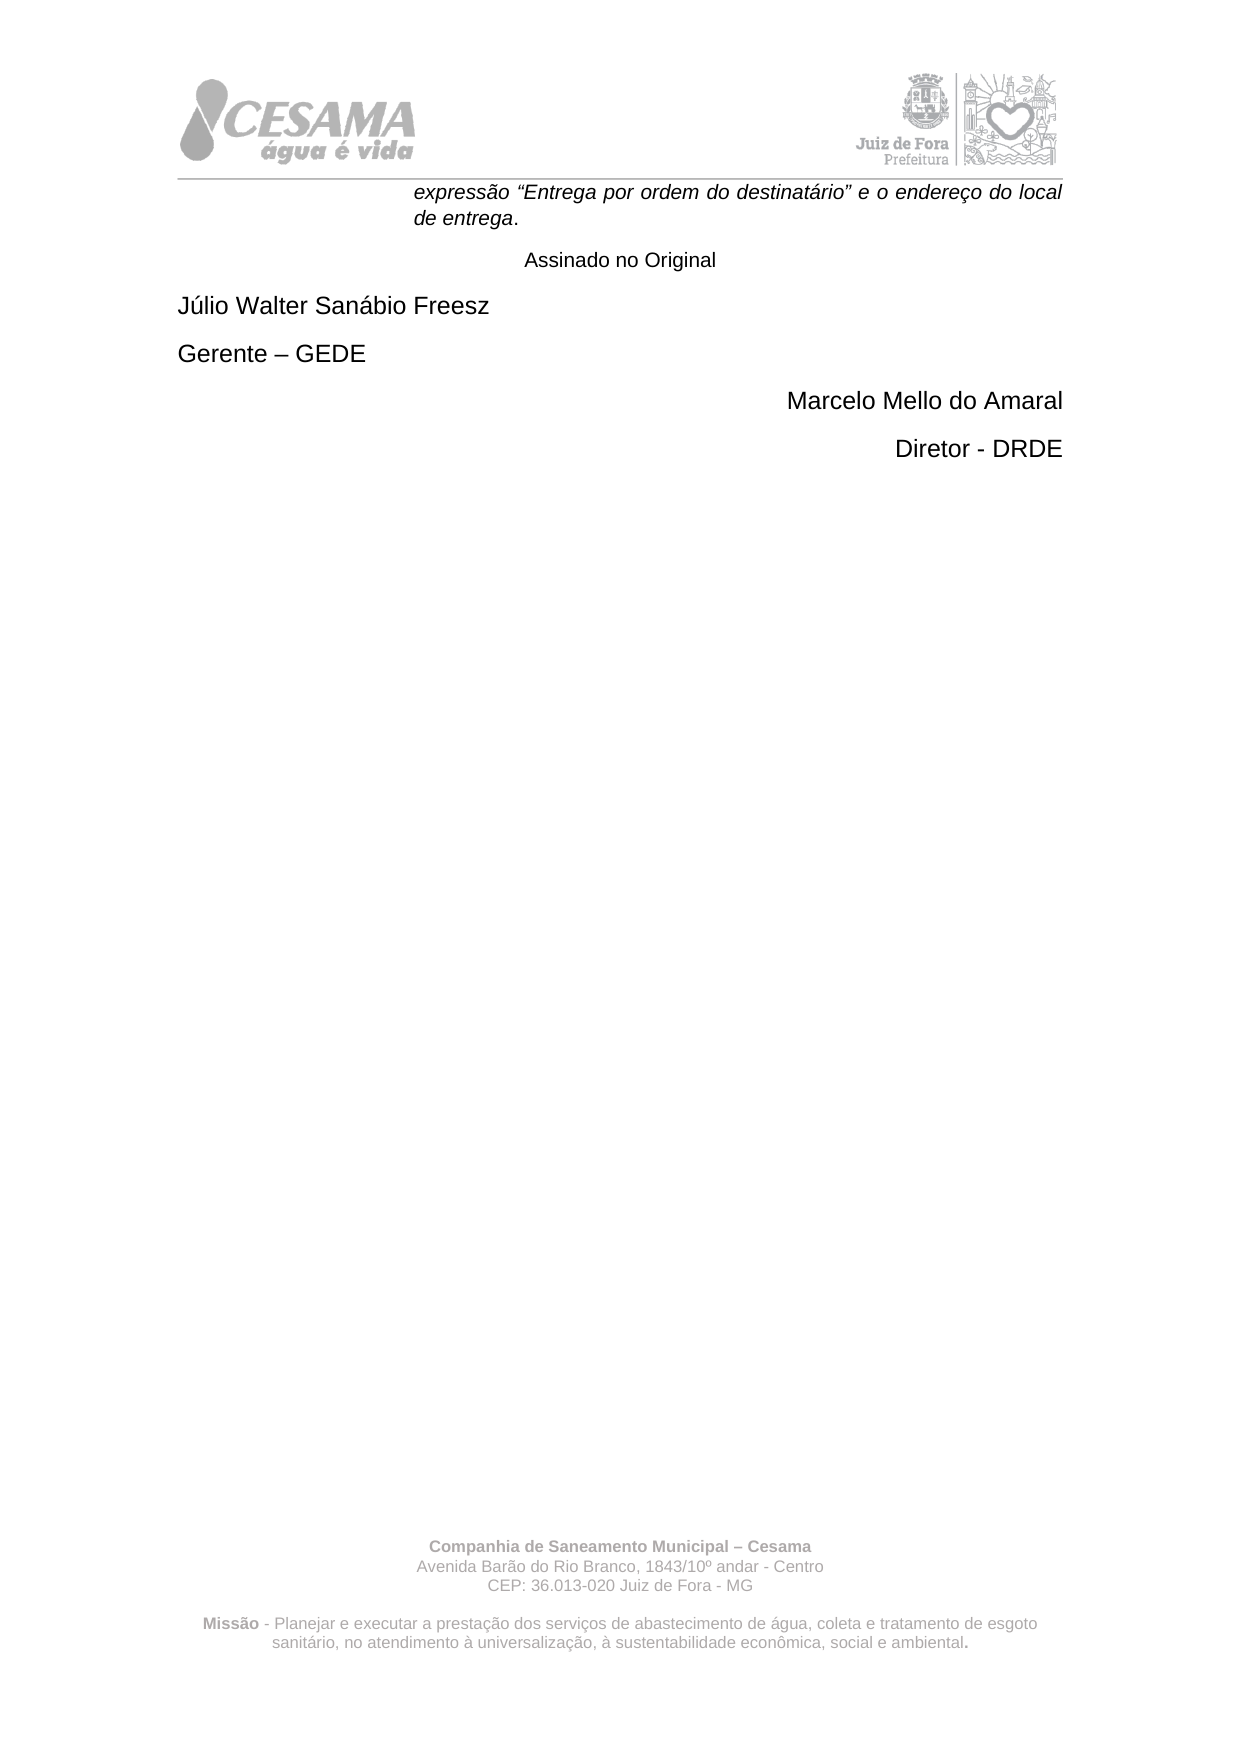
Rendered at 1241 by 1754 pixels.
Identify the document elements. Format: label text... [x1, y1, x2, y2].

text Diretor - DRDE [177, 434, 1063, 463]
text Assinado no Original [177, 248, 1063, 272]
picture [177, 73, 1063, 180]
text Júlio Walter Sanábio Freesz [177, 291, 1063, 319]
text Gerente – GEDE [177, 338, 1063, 367]
text Marcelo Mello do Amaral [177, 386, 1063, 415]
